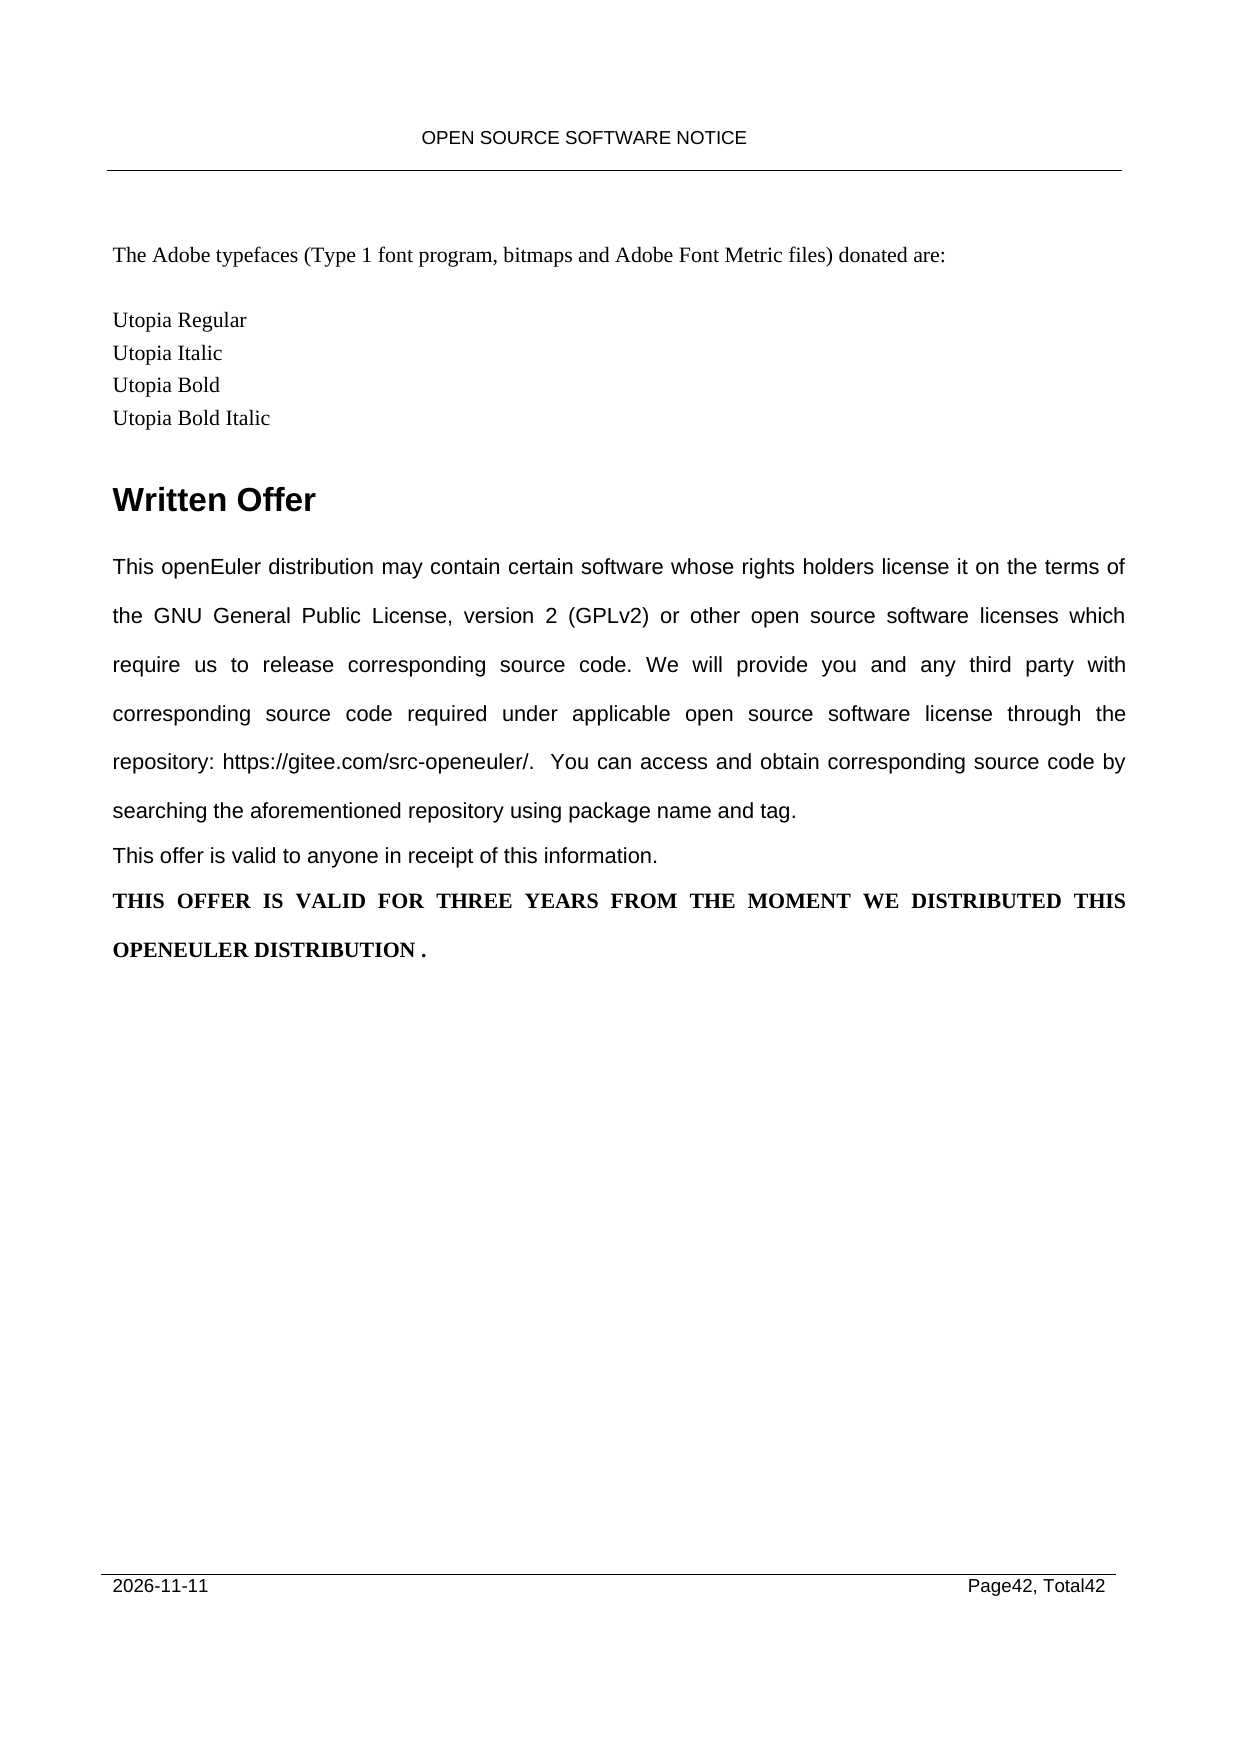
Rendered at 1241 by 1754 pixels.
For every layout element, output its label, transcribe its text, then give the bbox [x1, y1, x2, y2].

text Utopia Bold Italic [112, 401, 1128, 466]
text Written Offer [112, 466, 1128, 531]
text Utopia Regular [112, 304, 1128, 336]
text This offer is valid to anyone in receipt of this information. [112, 839, 1128, 872]
text Utopia Bold [112, 369, 1128, 401]
text The Adobe typefaces (Type 1 font program, bitmaps and Adobe Font Metric files) donated are: [112, 239, 1128, 271]
text Utopia Italic [112, 336, 1128, 369]
text This openEuler distribution may contain certain software whose rights holders license it on the terms of the GNU General Public License, version 2 (GPLv2) or other open source software licenses which require us to release corresponding source code. We will provide you and any third party with corresponding source code required under applicable open source software license through the repository: https://gitee.com/src-openeuler/. You can access and obtain corresponding source code by searching the aforementioned repository using package name and tag. [112, 551, 1128, 827]
text THIS OFFER IS VALID FOR THREE YEARS FROM THE MOMENT WE DISTRIBUTED THIS OPENEULER DISTRIBUTION . [112, 884, 1128, 966]
